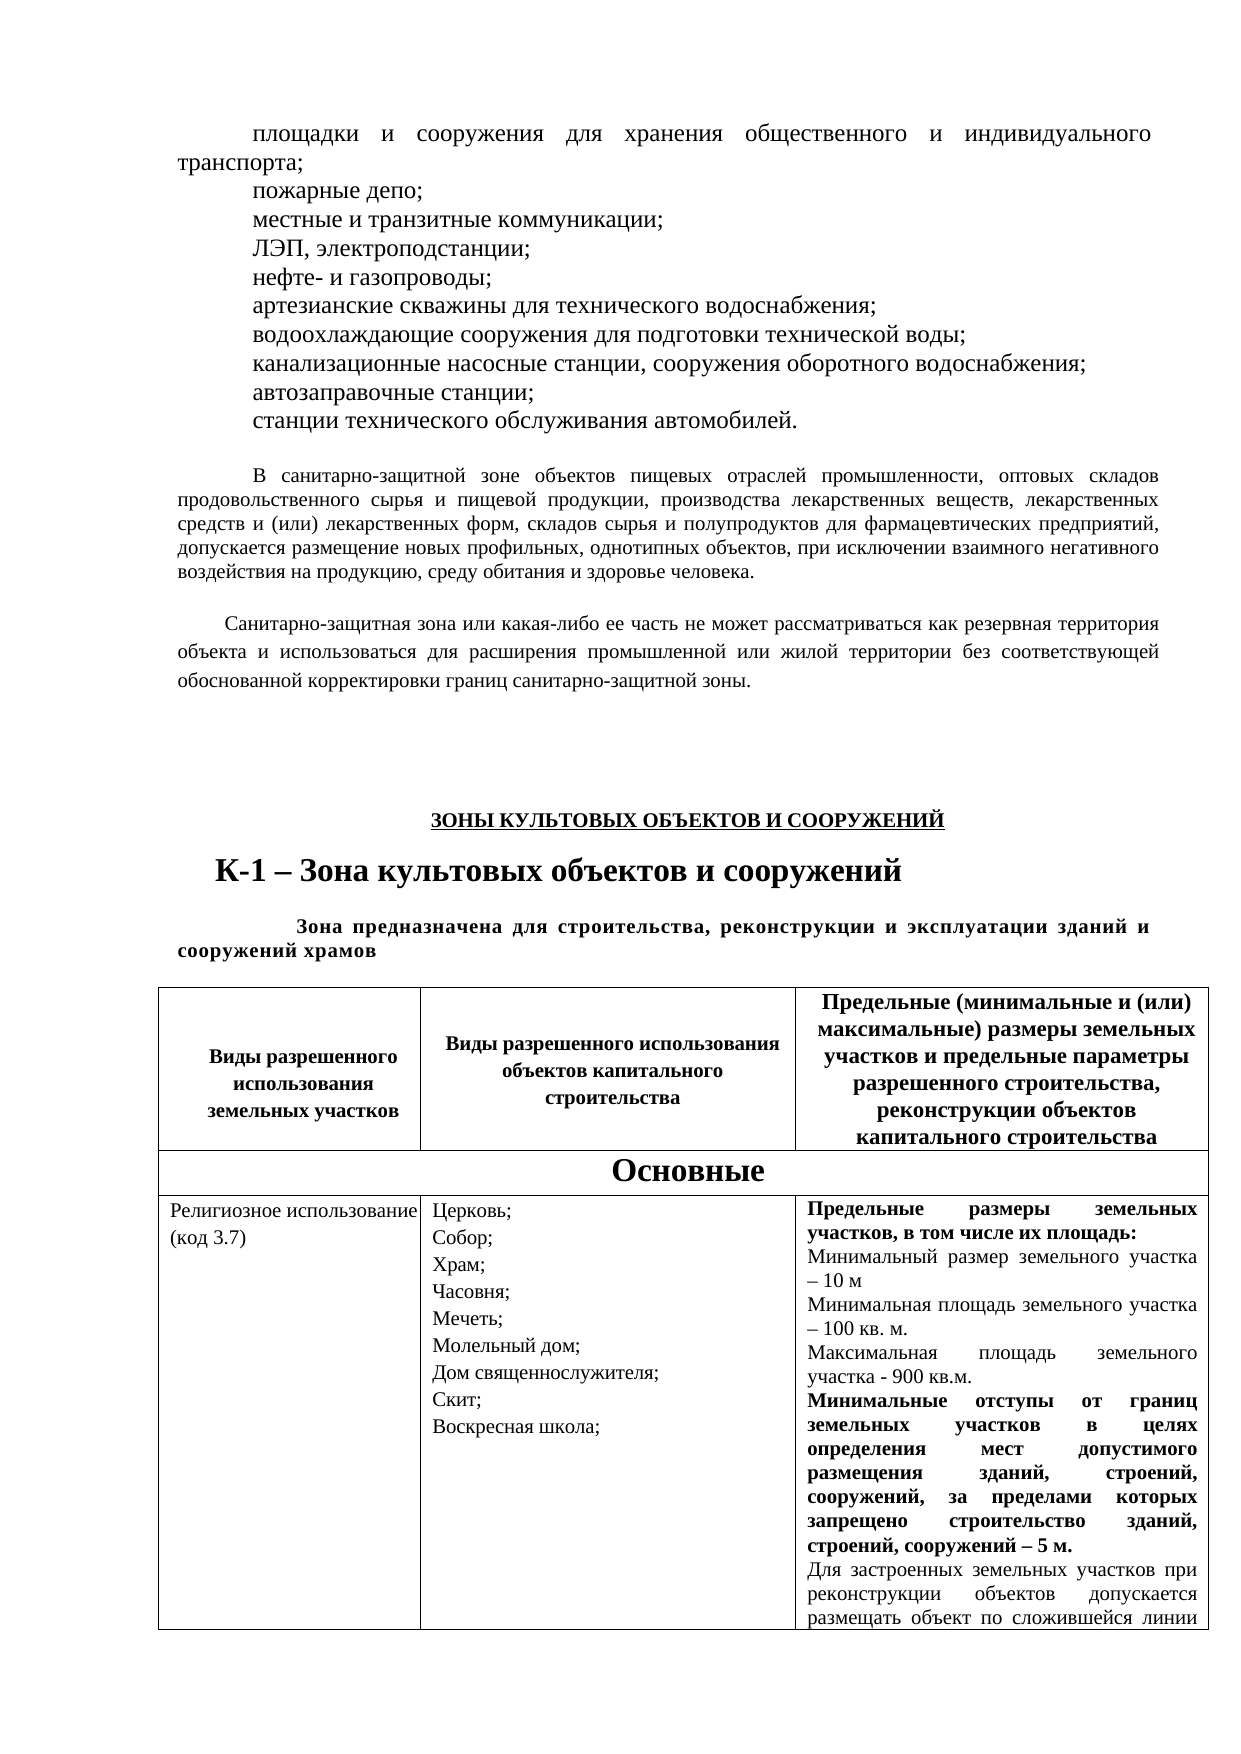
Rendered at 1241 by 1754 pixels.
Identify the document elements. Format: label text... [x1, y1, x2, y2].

text местные и транзитные коммуникации; [177, 204, 1152, 233]
text Санитарно-защитная зона или какая-либо ее часть не может рассматриваться как резервная территория объекта и использоваться для расширения промышленной или жилой территории без соответствующей обоснованной корректировки границ санитарно-защитной зоны. [177, 607, 1160, 693]
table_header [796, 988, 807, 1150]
table_header Виды разрешенного использования земельных участков [159, 988, 420, 1150]
text нефте- и газопроводы; [177, 262, 1152, 291]
text пожарные депо; [177, 176, 1152, 204]
table_header Виды разрешенного использования объектов капитального строительства [421, 988, 795, 1150]
text В санитарно-защитной зоне объектов пищевых отраслей промышленности, оптовых складов продовольственного сырья и пищевой продукции, производства лекарственных веществ, лекарственных средств и (или) лекарственных форм, складов сырья и полупродуктов для фармацевтических предприятий, допускается размещение новых профильных, однотипных объектов, при исключении взаимного негативного воздействия на продукцию, среду обитания и здоровье человека. [177, 463, 1160, 583]
table_cell Основные [159, 1151, 1208, 1194]
text водоохлаждающие сооружения для подготовки технической воды; [177, 319, 1152, 348]
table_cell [159, 1196, 420, 1629]
text артезианские скважины для технического водоснабжения; [177, 291, 1152, 319]
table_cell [421, 1196, 795, 1629]
text автозаправочные станции; [177, 377, 1152, 406]
text К-1 – Зона культовых объектов и сооружений [177, 860, 1160, 887]
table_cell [796, 1196, 1208, 1629]
text станции технического обслуживания автомобилей. [177, 406, 1152, 434]
text ЛЭП, электроподстанции; [177, 233, 1152, 262]
text ЗОНЫ КУЛЬТОВЫХ ОБЪЕКТОВ И СООРУЖЕНИЙ [177, 806, 1160, 833]
text площадки и сооружения для хранения общественного и индивидуального транспорта; [177, 118, 1152, 176]
text Зона предназначена для строительства, реконструкции и эксплуатации зданий и сооружений храмов [177, 914, 1151, 962]
text канализационные насосные станции, сооружения оборотного водоснабжения; [177, 348, 1152, 377]
